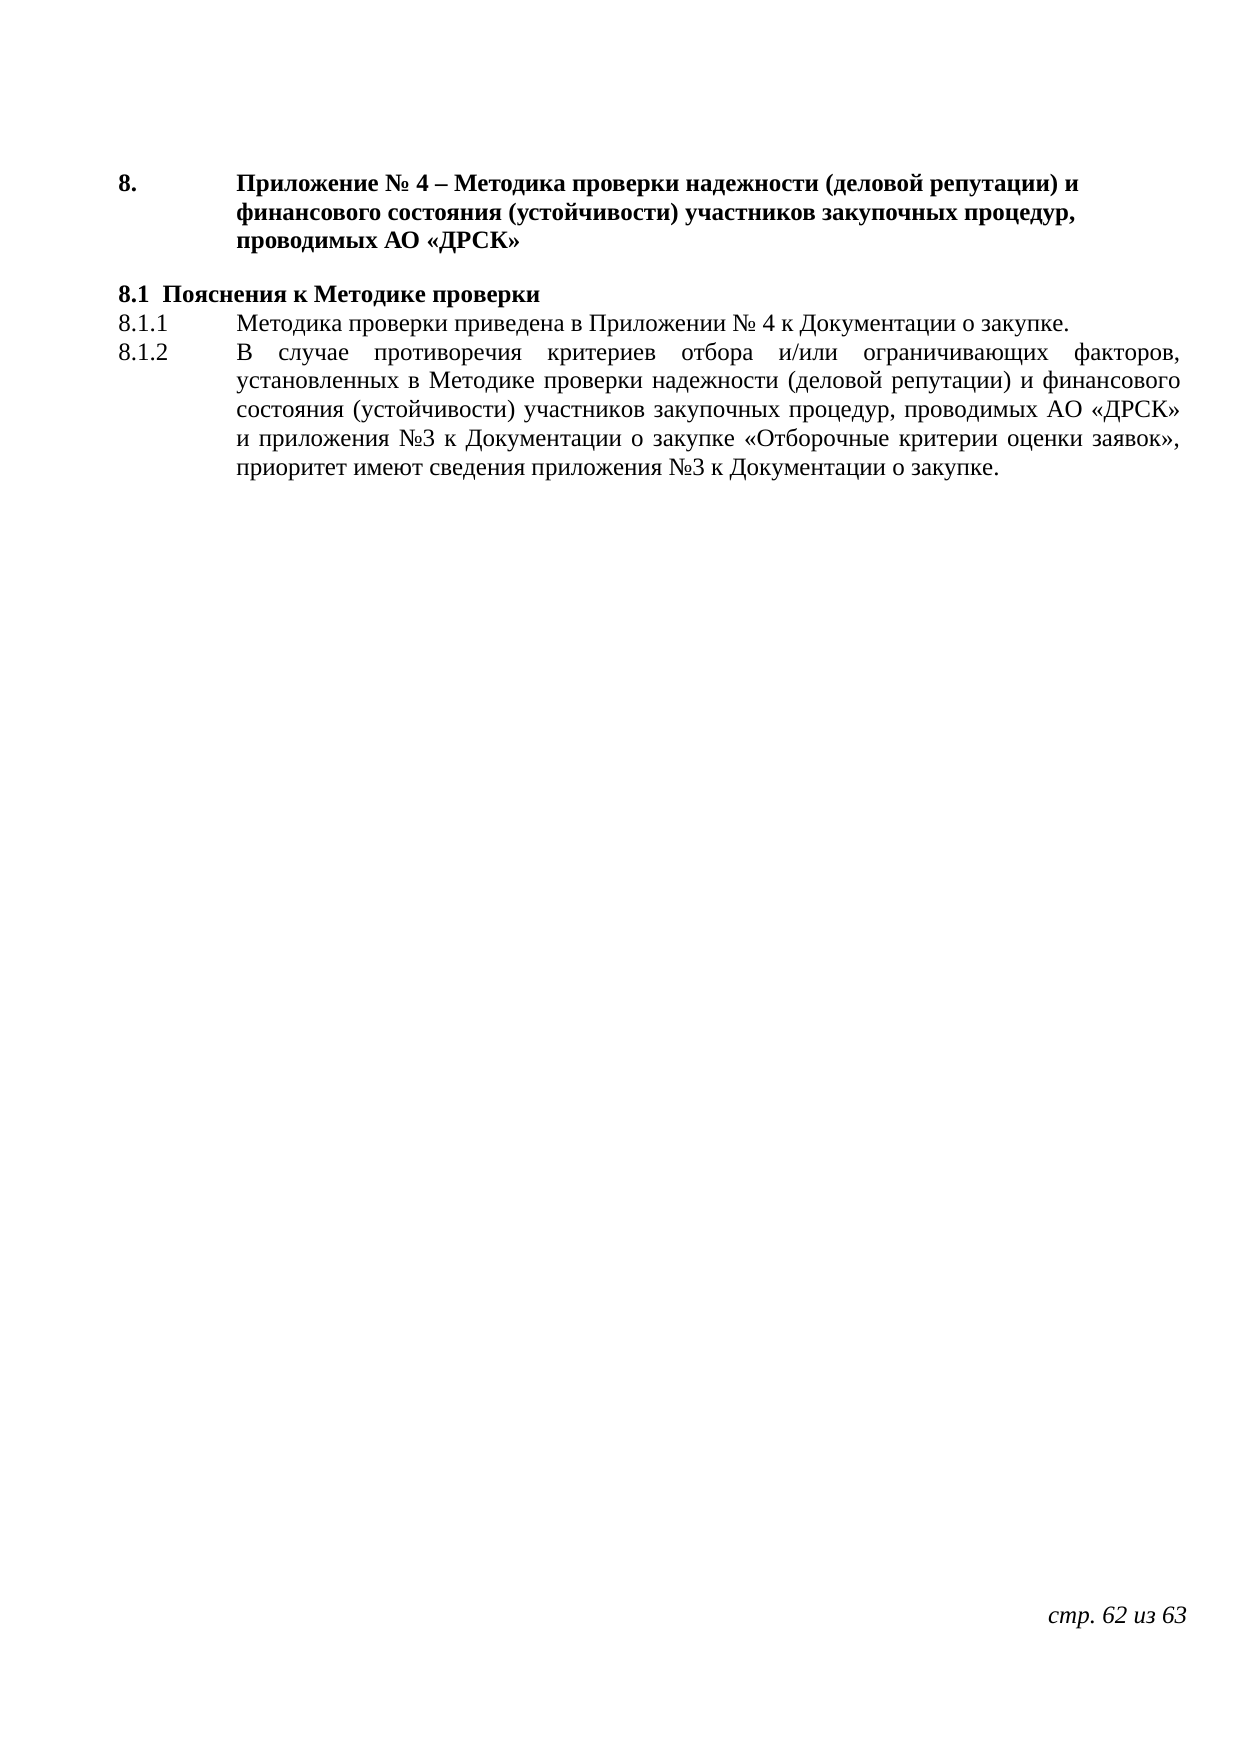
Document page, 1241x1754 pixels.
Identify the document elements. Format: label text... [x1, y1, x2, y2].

subtitle Приложение № 4 – Методика проверки надежности (деловой репутации) и финансового состояния (устойчивости) участников закупочных процедур, проводимых АО «ДРСК» [118, 168, 1181, 254]
list В случае противоречия критериев отбора и/или ограничивающих факторов, установленных в Методике проверки надежности (деловой репутации) и финансового состояния (устойчивости) участников закупочных процедур, проводимых АО «ДРСК» и приложения №3 к Документации о закупке «Отборочные критерии оценки заявок», приоритет имеют сведения приложения №3 к Документации о закупке. [118, 337, 1181, 481]
subtitle Пояснения к Методике проверки [118, 279, 1181, 308]
list Методика проверки приведена в Приложении № 4 к Документации о закупке. [118, 308, 1181, 337]
